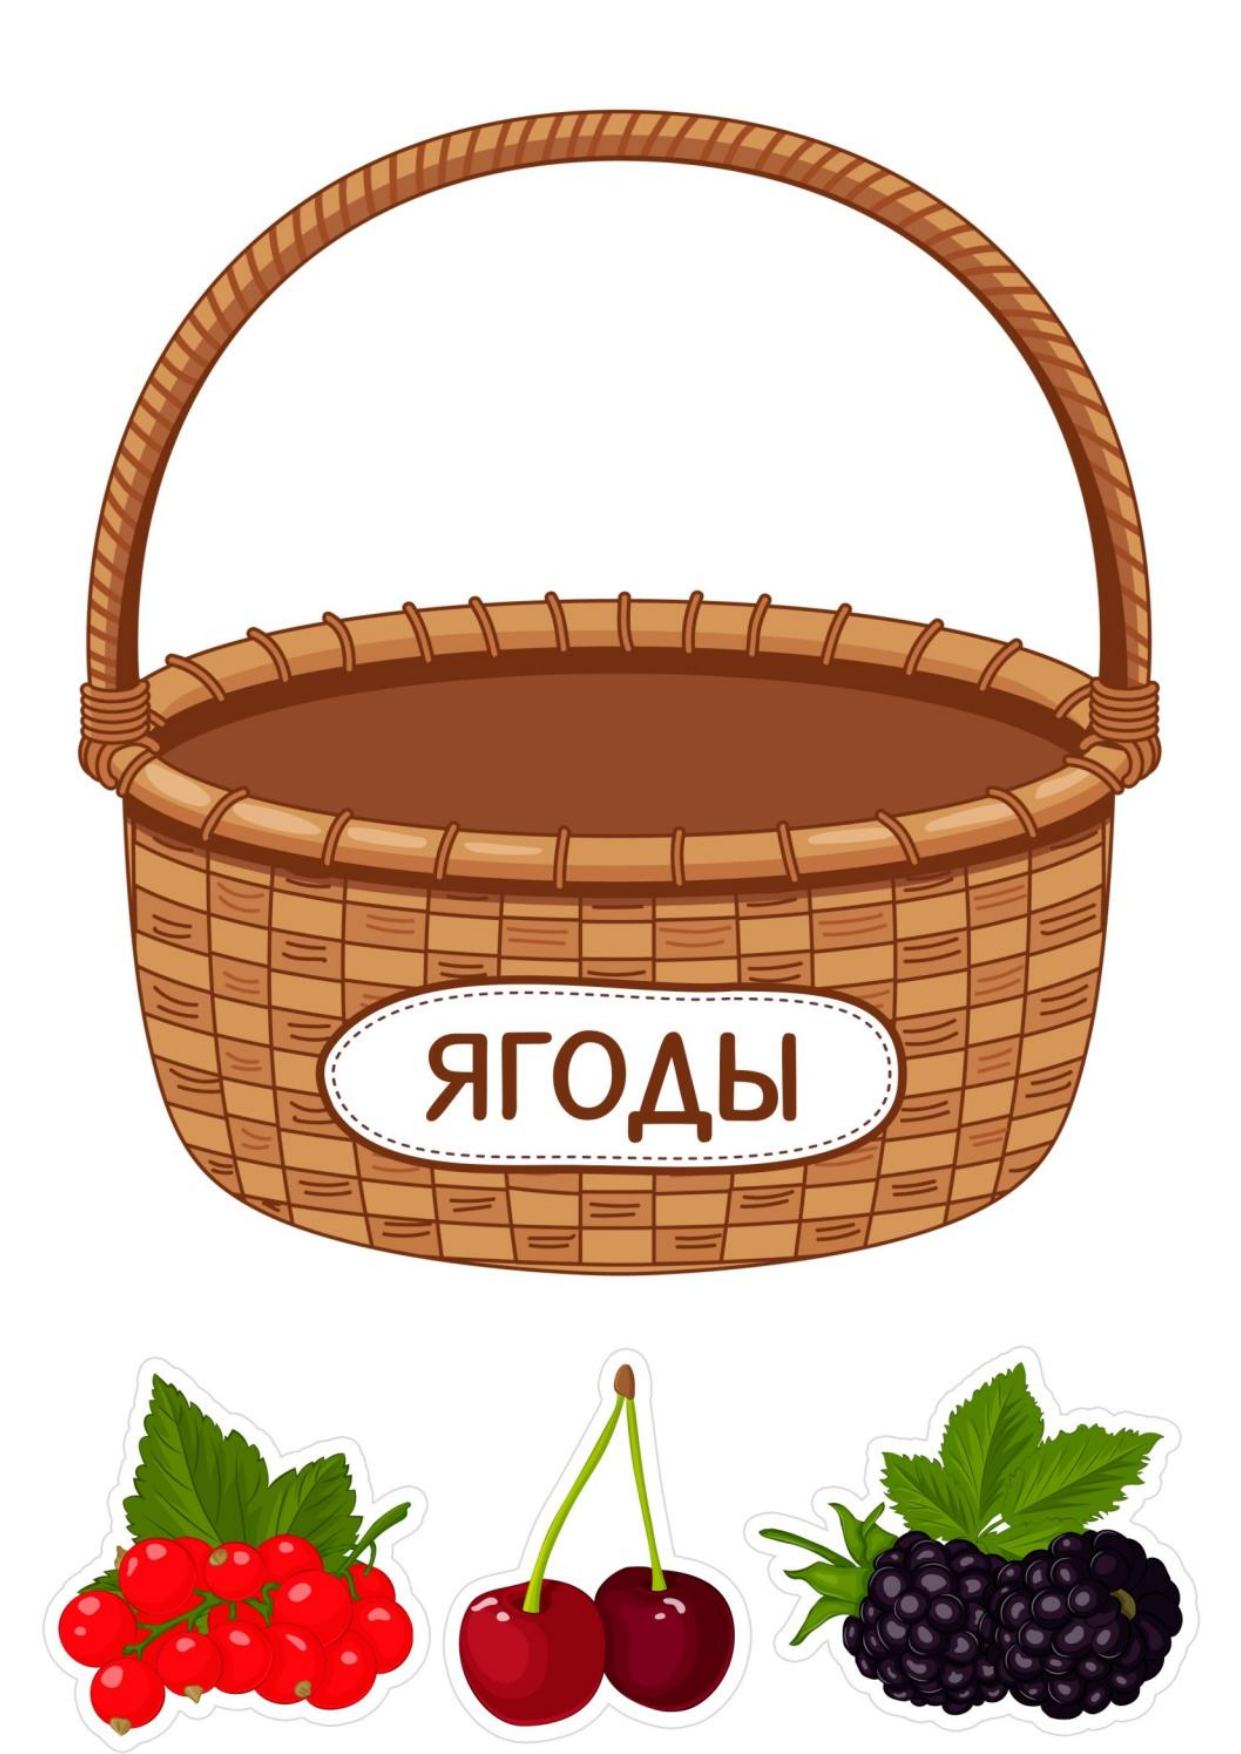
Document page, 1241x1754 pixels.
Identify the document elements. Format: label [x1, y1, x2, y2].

picture [38, 104, 1202, 1754]
